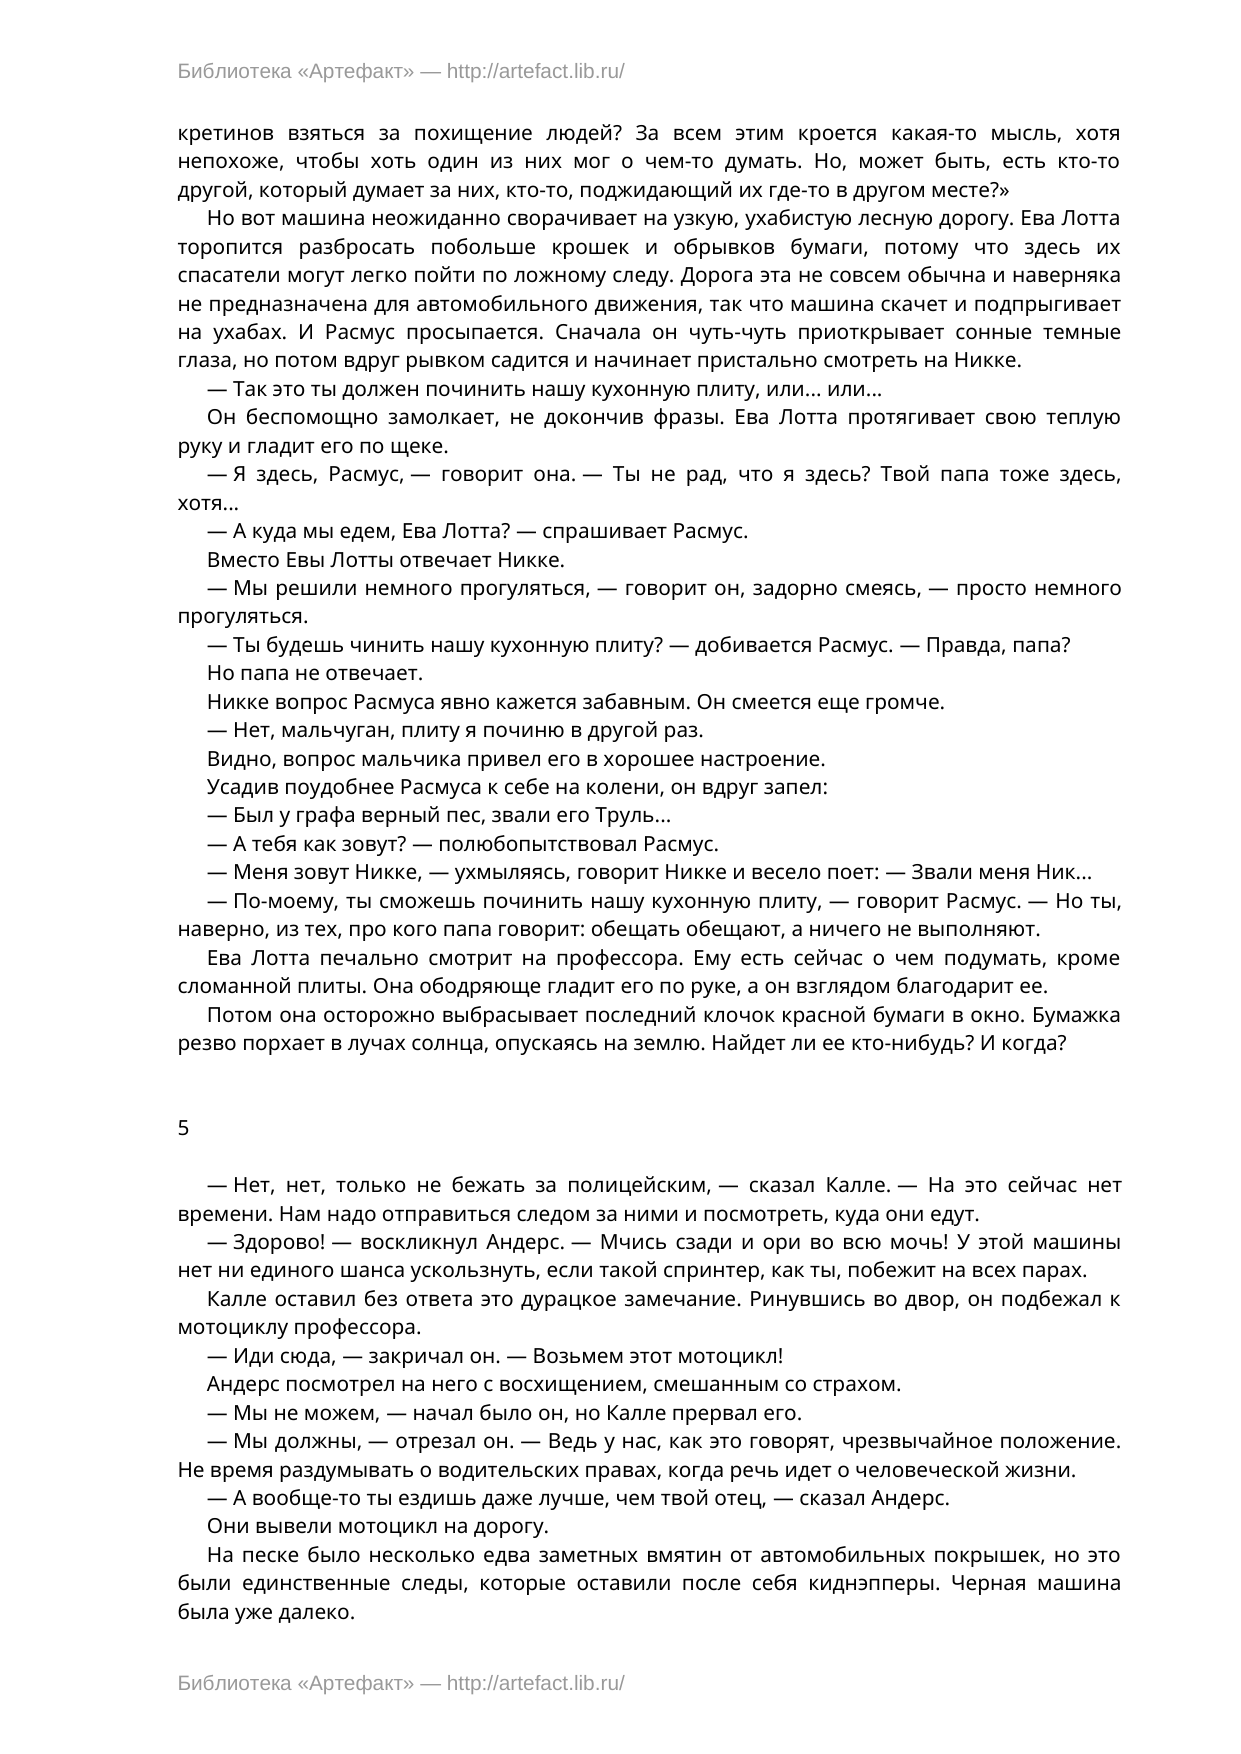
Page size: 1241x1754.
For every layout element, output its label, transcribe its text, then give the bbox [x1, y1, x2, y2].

text Они вывели мотоцикл на дорогу. [177, 1512, 1122, 1540]
text — Мы не можем, — начал было он, но Калле прервал его. [177, 1398, 1122, 1426]
text — Ты будешь чинить нашу кухонную плиту? — добивается Расмус. — Правда, папа? [177, 630, 1122, 658]
text — А тебя как зовут? — полюбопытствовал Расмус. [177, 829, 1122, 857]
text — Мы должны, — отрезал он. — Ведь у нас, как это говорят, чрезвычайное положение. Не время раздумывать о водительских правах, когда речь идет о человеческой жизни. [177, 1426, 1122, 1483]
text Калле оставил без ответа это дурацкое замечание. Ринувшись во двор, он подбежал к мотоциклу профессора. [177, 1284, 1122, 1341]
text — Меня зовут Никке, — ухмыляясь, говорит Никке и весело поет: — Звали меня Ник... [177, 857, 1122, 886]
text — А куда мы едем, Ева Лотта? — спрашивает Расмус. [177, 516, 1122, 545]
text Вместо Евы Лотты отвечает Никке. [177, 545, 1122, 573]
text Ева Лотта печально смотрит на профессора. Ему есть сейчас о чем подумать, кроме сломанной плиты. Она ободряюще гладит его по руке, а он взглядом благодарит ее. [177, 943, 1122, 1000]
text — Был у графа верный пес, звали его Труль... [177, 801, 1122, 829]
text Видно, вопрос мальчика привел его в хорошее настроение. [177, 744, 1122, 772]
text — Нет, нет, только не бежать за полицейским, — сказал Калле. — На это сейчас нет времени. Нам надо отправиться следом за ними и посмотреть, куда они едут. [177, 1170, 1122, 1227]
text — Так это ты должен починить нашу кухонную плиту, или... или... [177, 374, 1122, 402]
text Никке вопрос Расмуса явно кажется забавным. Он смеется еще громче. [177, 687, 1122, 715]
text — Иди сюда, — закричал он. — Возьмем этот мотоцикл! [177, 1341, 1122, 1369]
text — Здорово! — воскликнул Андерс. — Мчись сзади и ори во всю мочь! У этой машины нет ни единого шанса ускользнуть, если такой спринтер, как ты, побежит на всех парах. [177, 1227, 1122, 1284]
text Потом она осторожно выбрасывает последний клочок красной бумаги в окно. Бумажка резво порхает в лучах солнца, опускаясь на землю. Найдет ли ее кто-нибудь? И когда? [177, 1000, 1122, 1057]
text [177, 118, 1122, 203]
text На песке было несколько едва заметных вмятин от автомобильных покрышек, но это были единственные следы, которые оставили после себя киднэпперы. Черная машина была уже далеко. [177, 1540, 1122, 1625]
text — По-моему, ты сможешь починить нашу кухонную плиту, — говорит Расмус. — Но ты, наверно, из тех, про кого папа говорит: обещать обещают, а ничего не выполняют. [177, 886, 1122, 943]
text — Нет, мальчуган, плиту я починю в другой раз. [177, 715, 1122, 744]
text Но папа не отвечает. [177, 658, 1122, 687]
text Усадив поудобнее Расмуса к себе на колени, он вдруг запел: [177, 772, 1122, 801]
text — А вообще-то ты ездишь даже лучше, чем твой отец, — сказал Андерс. [177, 1483, 1122, 1512]
subtitle 5 [177, 1113, 1122, 1142]
text — Мы решили немного прогуляться, — говорит он, задорно смеясь, — просто немного прогуляться. [177, 573, 1122, 630]
text — Я здесь, Расмус, — говорит она. — Ты не рад, что я здесь? Твой папа тоже здесь, хотя... [177, 459, 1122, 516]
text Но вот машина неожиданно сворачивает на узкую, ухабистую лесную дорогу. Ева Лотта торопится разбросать побольше крошек и обрывков бумаги, потому что здесь их спасатели могут легко пойти по ложному следу. Дорога эта не совсем обычна и наверняка не предназначена для автомобильного движения, так что машина скачет и подпрыгивает на ухабах. И Расмус просыпается. Сначала он чуть-чуть приоткрывает сонные темные глаза, но потом вдруг рывком садится и начинает пристально смотреть на Никке. [177, 203, 1122, 374]
text Он беспомощно замолкает, не докончив фразы. Ева Лотта протягивает свою теплую руку и гладит его по щеке. [177, 402, 1122, 459]
text Андерс посмотрел на него с восхищением, смешанным со страхом. [177, 1369, 1122, 1398]
